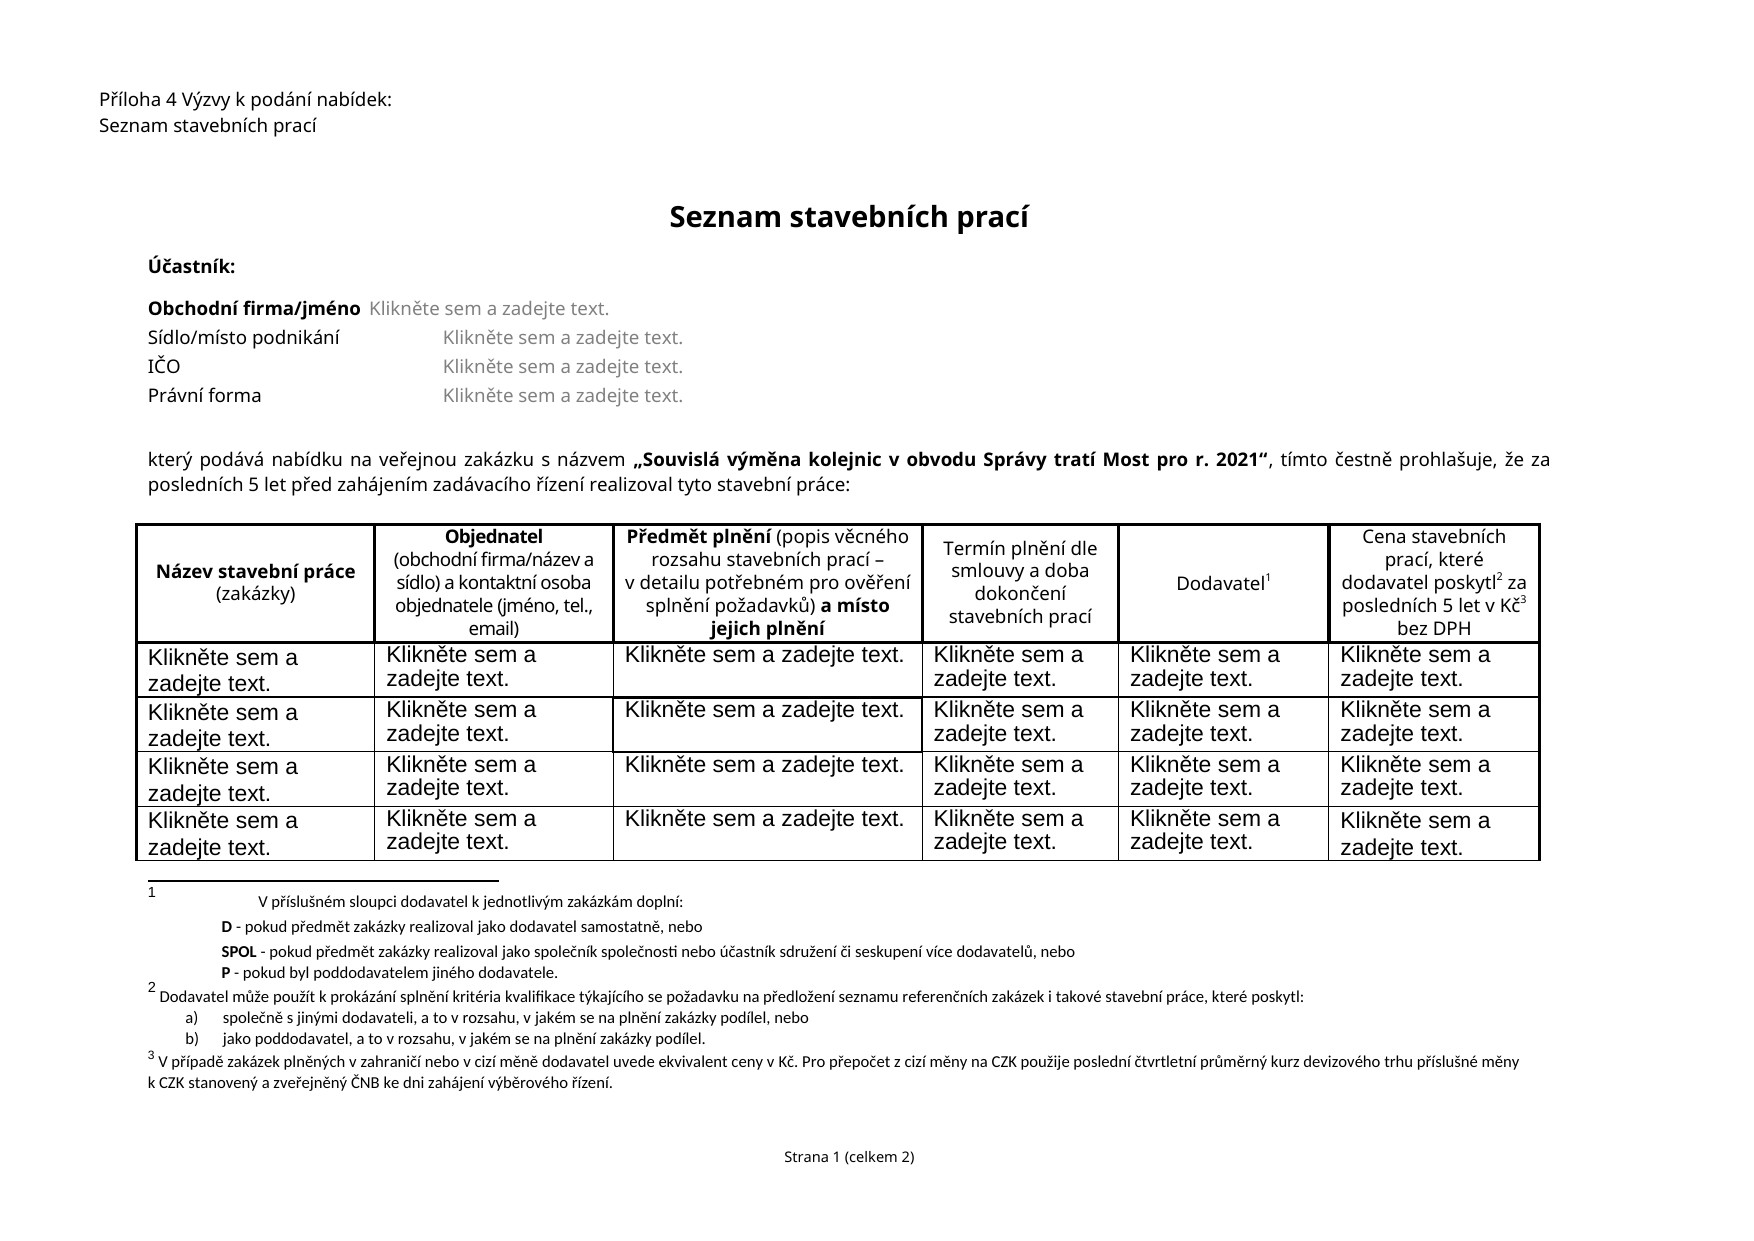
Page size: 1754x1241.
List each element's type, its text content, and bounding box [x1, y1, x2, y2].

text Sídlo/místo podnikání [148, 321, 1551, 350]
table_header Název stavební práce (zakázky) [138, 526, 373, 641]
table_header Dodavatel [1120, 526, 1327, 641]
text který podává nabídku na veřejnou zakázku s názvem „Souvislá výměna kolejnic v obvodu Správy tratí Most pro r. 2021“, tímto čestně prohlašuje, že za posledních 5 let před zahájením zadávacího řízení realizoval tyto stavební práce: [148, 446, 1551, 497]
text IČO [148, 350, 1551, 379]
title Seznam stavebních prací [148, 196, 1551, 236]
text Účastník: [148, 249, 1551, 279]
table_header Termín plnění dle smlouvy a doba dokončení stavebních prací [924, 526, 1117, 641]
table_header Cena stavebních prací, které dodavatel poskytl za posledních 5 let v Kč bez DPH [1331, 526, 1538, 641]
text Obchodní firma/jméno [148, 292, 1551, 321]
table_header Objednatel (obchodní firma/název a sídlo) a kontaktní osoba objednatele (jméno, tel., email) [376, 526, 612, 641]
text Právní forma [148, 379, 1551, 408]
table_header Předmět plnění (popis věcného rozsahu stavebních prací – v detailu potřebném pro ověření splnění požadavků) a místo jejich plnění [615, 526, 921, 641]
